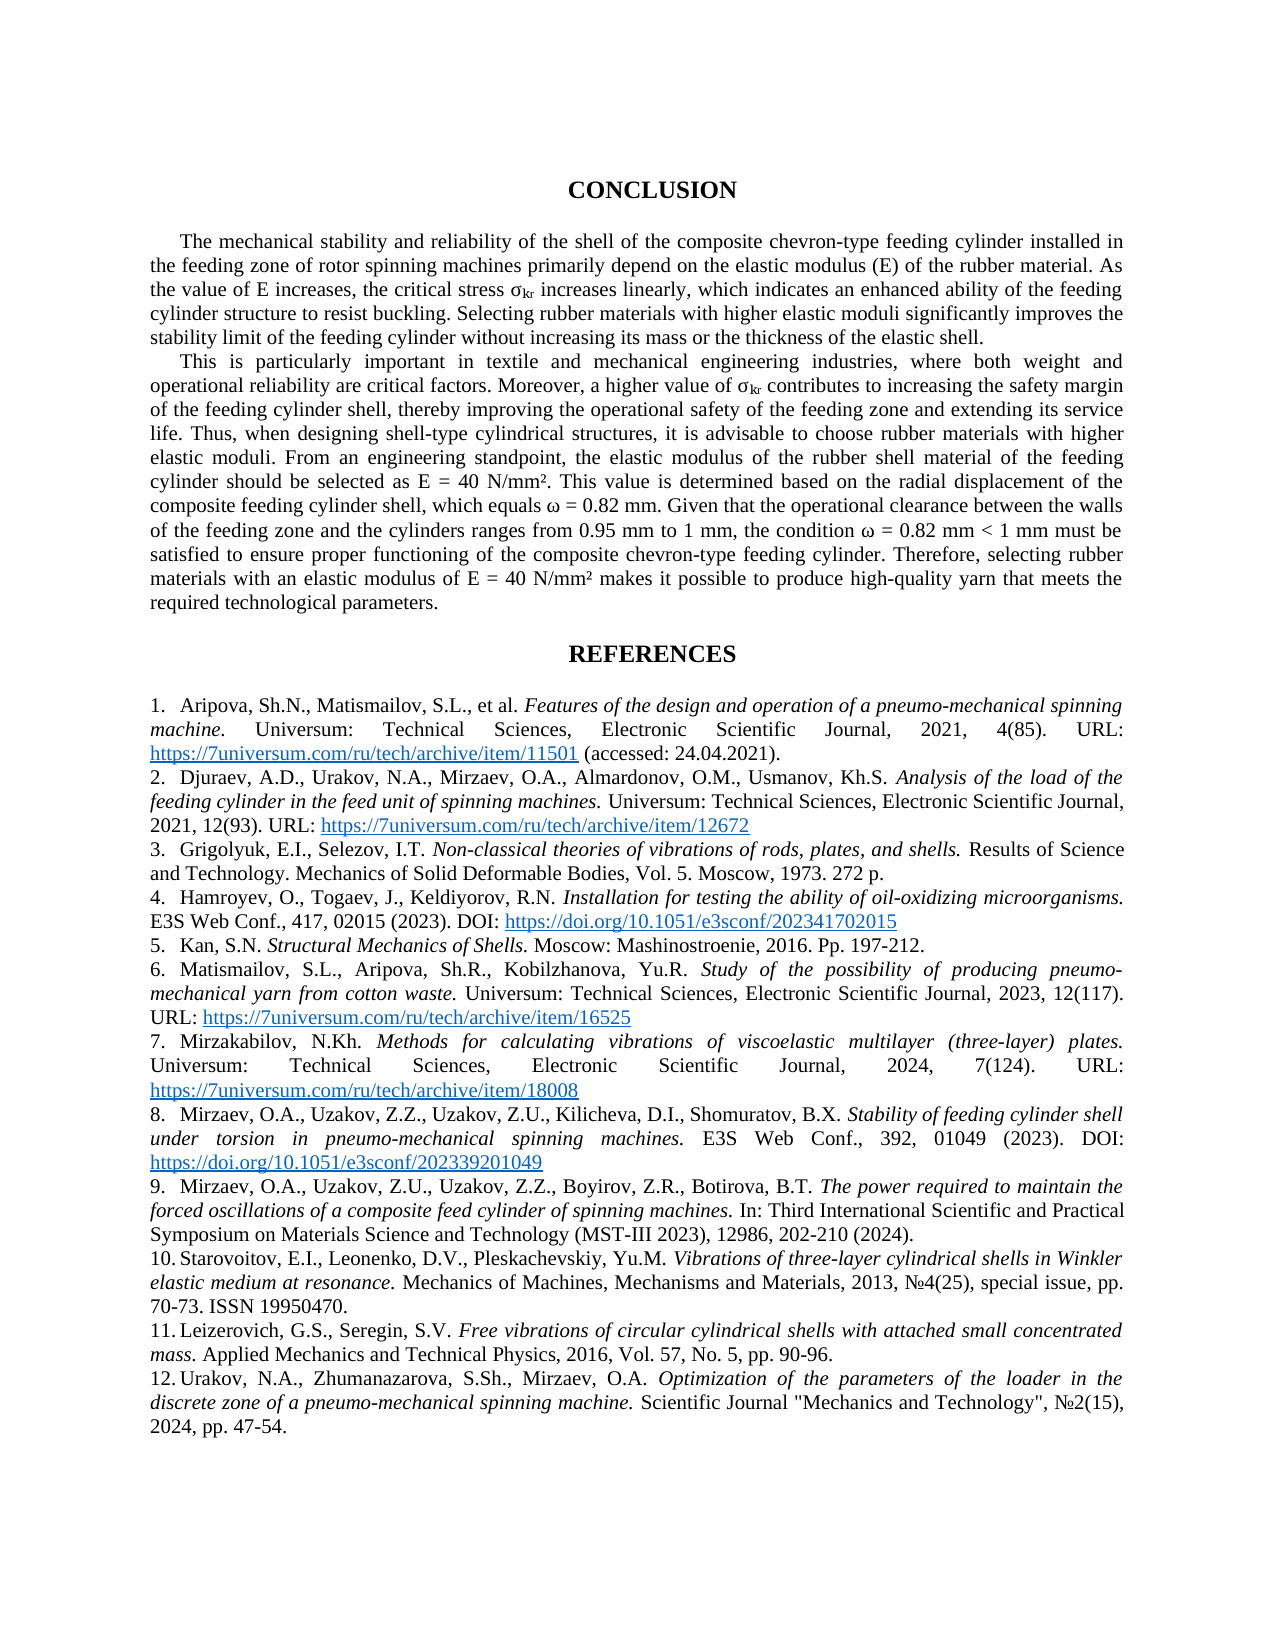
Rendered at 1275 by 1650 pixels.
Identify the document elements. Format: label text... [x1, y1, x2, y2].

list Djuraev, A.D., Urakov, N.A., Mirzaev, O.A., Almardonov, O.M., Usmanov, Kh.S. Analysis of the load of the feeding cylinder in the feed unit of spinning machines. Universum: Technical Sciences, Electronic Scientific Journal, 2021, 12(93). URL: https://7universum.com/ru/tech/archive/item/12672 [150, 765, 1125, 837]
list Urakov, N.A., Zhumanazarova, S.Sh., Mirzaev, O.A. Optimization of the parameters of the loader in the discrete zone of a pneumo-mechanical spinning machine. Scientific Journal "Mechanics and Technology", №2(15), 2024, pp. 47-54. [150, 1366, 1125, 1438]
list Hamroyev, O., Togaev, J., Keldiyorov, R.N. Installation for testing the ability of oil-oxidizing microorganisms. E3S Web Conf., 417, 02015 (2023). DOI: https://doi.org/10.1051/e3sconf/202341702015 [150, 885, 1125, 933]
list Mirzaev, O.A., Uzakov, Z.Z., Uzakov, Z.U., Kilicheva, D.I., Shomuratov, B.X. Stability of feeding cylinder shell under torsion in pneumo-mechanical spinning machines. E3S Web Conf., 392, 01049 (2023). DOI: https://doi.org/10.1051/e3sconf/202339201049 [150, 1102, 1125, 1174]
list Starovoitov, E.I., Leonenko, D.V., Pleskachevskiy, Yu.M. Vibrations of three-layer cylindrical shells in Winkler elastic medium at resonance. Mechanics of Machines, Mechanisms and Materials, 2013, №4(25), special issue, pp. 70-73. ISSN 19950470. [150, 1246, 1125, 1318]
text CONCLUSION [150, 175, 1125, 204]
text REFERENCES [150, 639, 1125, 667]
list Kan, S.N. Structural Mechanics of Shells. Moscow: Mashinostroenie, 2016. Pp. 197-212. [150, 933, 1125, 957]
text The mechanical stability and reliability of the shell of the composite chevron-type feeding cylinder installed in the feeding zone of rotor spinning machines primarily depend on the elastic modulus (E) of the rubber material. As the value of E increases, the critical stress σₖᵣ increases linearly, which indicates an enhanced ability of the feeding cylinder structure to resist buckling. Selecting rubber materials with higher elastic moduli significantly improves the stability limit of the feeding cylinder without increasing its mass or the thickness of the elastic shell. [150, 229, 1125, 349]
list Leizerovich, G.S., Seregin, S.V. Free vibrations of circular cylindrical shells with attached small concentrated mass. Applied Mechanics and Technical Physics, 2016, Vol. 57, No. 5, pp. 90-96. [150, 1318, 1125, 1366]
text This is particularly important in textile and mechanical engineering industries, where both weight and operational reliability are critical factors. Moreover, a higher value of σₖᵣ contributes to increasing the safety margin of the feeding cylinder shell, thereby improving the operational safety of the feeding zone and extending its service life. Thus, when designing shell-type cylindrical structures, it is advisable to choose rubber materials with higher elastic moduli. From an engineering standpoint, the elastic modulus of the rubber shell material of the feeding cylinder should be selected as E = 40 N/mm². This value is determined based on the radial displacement of the composite feeding cylinder shell, which equals ω = 0.82 mm. Given that the operational clearance between the walls of the feeding zone and the cylinders ranges from 0.95 mm to 1 mm, the condition ω = 0.82 mm < 1 mm must be satisfied to ensure proper functioning of the composite chevron-type feeding cylinder. Therefore, selecting rubber materials with an elastic modulus of E = 40 N/mm² makes it possible to produce high-quality yarn that meets the required technological parameters. [150, 349, 1125, 614]
list Matismailov, S.L., Aripova, Sh.R., Kobilzhanova, Yu.R. Study of the possibility of producing pneumo-mechanical yarn from cotton waste. Universum: Technical Sciences, Electronic Scientific Journal, 2023, 12(117). URL: https://7universum.com/ru/tech/archive/item/16525 [150, 957, 1125, 1029]
list Mirzaev, O.A., Uzakov, Z.U., Uzakov, Z.Z., Boyirov, Z.R., Botirova, B.T. The power required to maintain the forced oscillations of a composite feed cylinder of spinning machines. In: Third International Scientific and Practical Symposium on Materials Science and Technology (MST-III 2023), 12986, 202-210 (2024). [150, 1174, 1125, 1246]
list Aripova, Sh.N., Matismailov, S.L., et al. Features of the design and operation of a pneumo-mechanical spinning machine. Universum: Technical Sciences, Electronic Scientific Journal, 2021, 4(85). URL: https://7universum.com/ru/tech/archive/item/11501 (accessed: 24.04.2021). [150, 692, 1125, 765]
list Grigolyuk, E.I., Selezov, I.T. Non-classical theories of vibrations of rods, plates, and shells. Results of Science and Technology. Mechanics of Solid Deformable Bodies, Vol. 5. Moscow, 1973. 272 p. [150, 837, 1125, 885]
list Mirzakabilov, N.Kh. Methods for calculating vibrations of viscoelastic multilayer (three-layer) plates. Universum: Technical Sciences, Electronic Scientific Journal, 2024, 7(124). URL: https://7universum.com/ru/tech/archive/item/18008 [150, 1029, 1125, 1102]
